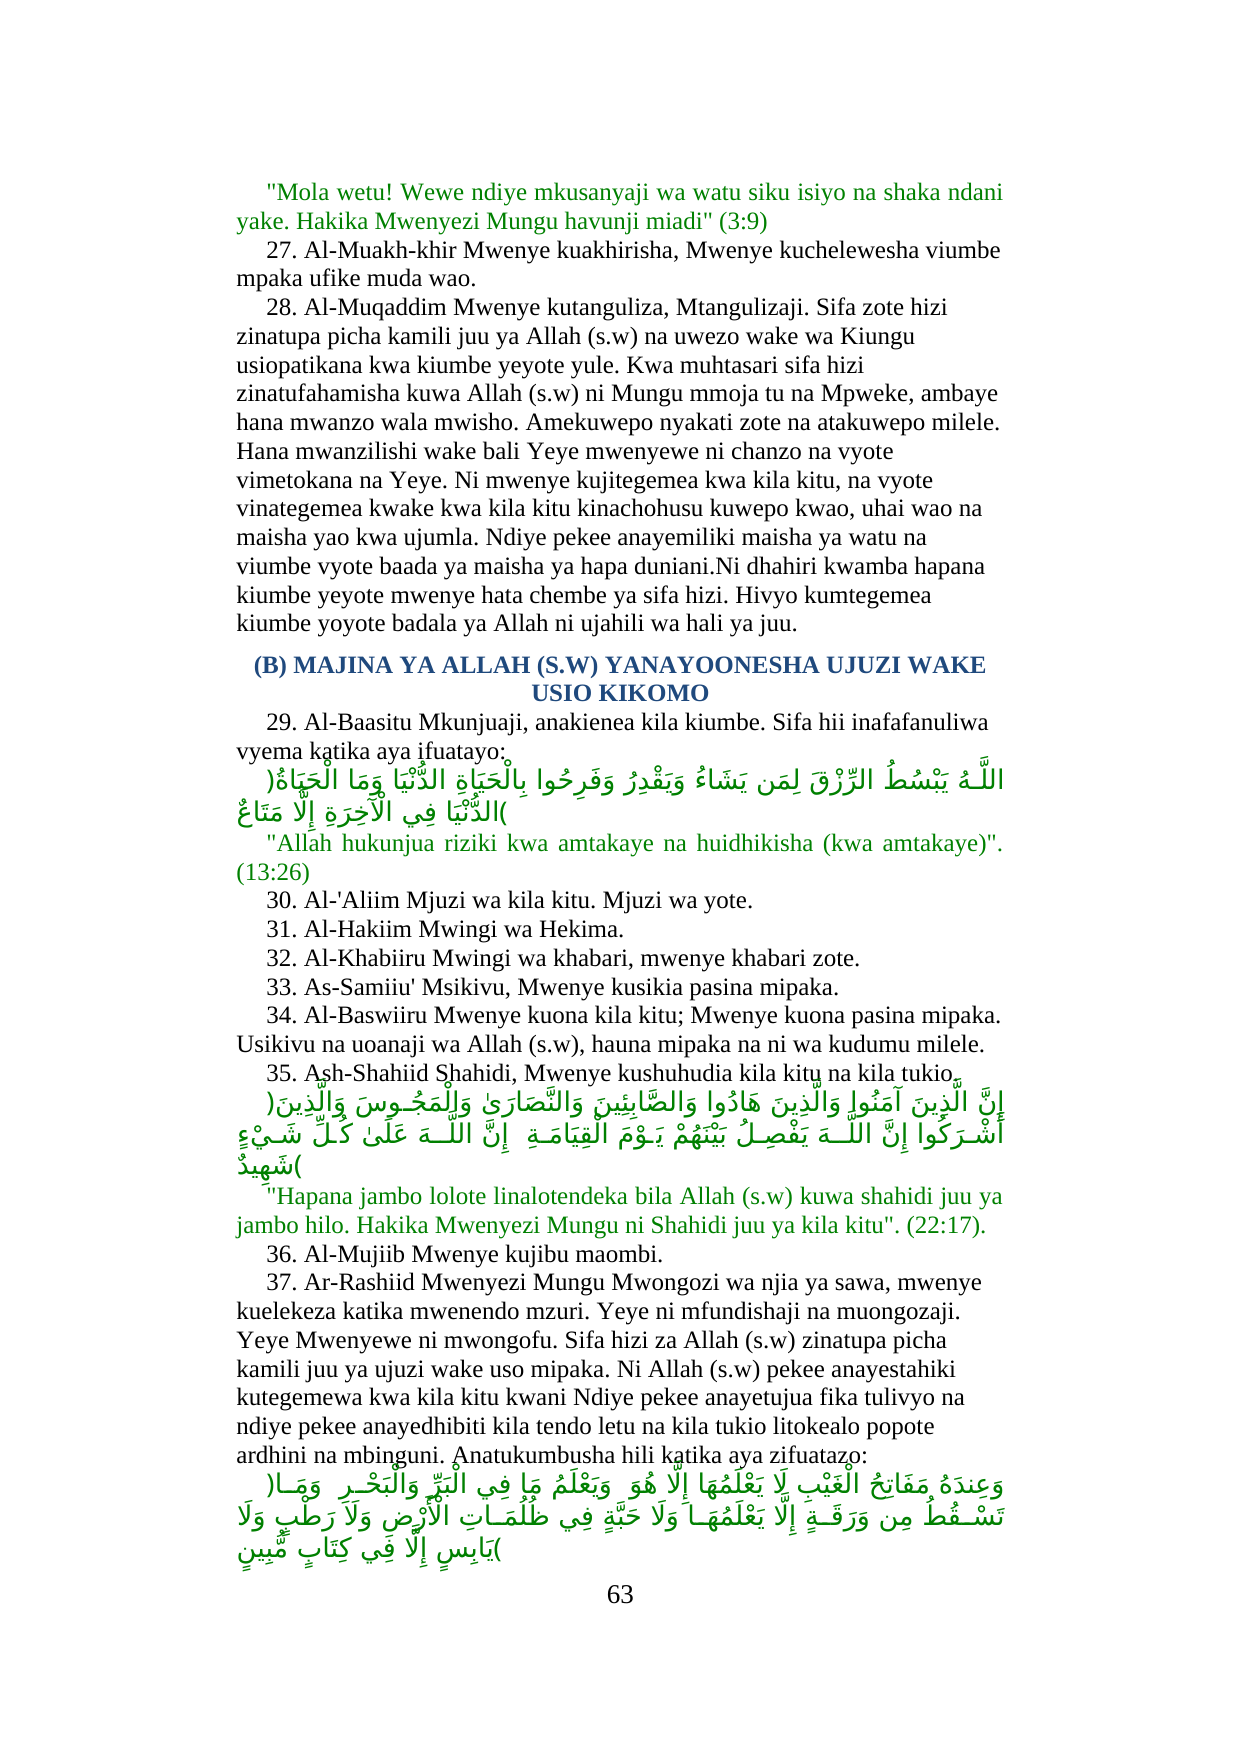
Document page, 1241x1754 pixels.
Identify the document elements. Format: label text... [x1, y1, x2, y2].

subtitle (B) MAJINA YA ALLAH (S.W) YANAYOONESHA UJUZI WAKE USIO KIKOMO [236, 650, 1004, 707]
text 34. Al-Baswiiru Mwenye kuona kila kitu; Mwenye kuona pasina mipaka. Usikivu na uoanaji wa Allah (s.w), hauna mipaka na ni wa kudumu milele. [236, 1000, 1004, 1058]
text "Allah hukunjua riziki kwa amtakaye na huidhikisha (kwa amtakaye)".(13:26) [236, 828, 1004, 885]
text 35. Ash-Shahiid Shahidi, Mwenye kushuhudia kila kitu na kila tukio. [236, 1058, 1004, 1087]
text ﴿اللَّـهُ يَبْسُطُ الرِّزْقَ لِمَن يَشَاءُ وَيَقْدِرُ وَفَرِحُوا بِالْحَيَاةِ الدُّنْيَا وَمَا الْحَيَاةُ الدُّنْيَا فِي الْآخِرَةِ إِلَّا مَتَاعٌ﴾ [236, 765, 1004, 828]
text 33. As-Samiiu' Msikivu, Mwenye kusikia pasina mipaka. [236, 972, 1004, 1000]
text ﴿وَعِندَهُ مَفَاتِحُ الْغَيْبِ لَا يَعْلَمُهَا إِلَّا هُوَ وَيَعْلَمُ مَا فِي الْبَرِّ وَالْبَحْرِ وَمَا تَسْقُطُ مِن وَرَقَةٍ إِلَّا يَعْلَمُهَا وَلَا حَبَّةٍ فِي ظُلُمَاتِ الْأَرْضِ وَلَا رَطْبٍ وَلَا يَابِسٍ إِلَّا فِي كِتَابٍ مُّبِينٍ﴾ [236, 1469, 1004, 1563]
text 36. Al-Mujiib Mwenye kujibu maombi. [236, 1239, 1004, 1267]
text 31. Al-Hakiim Mwingi wa Hekima. [236, 914, 1004, 943]
text 28. Al-Muqaddim Mwenye kutanguliza, Mtangulizaji. Sifa zote hizi zinatupa picha kamili juu ya Allah (s.w) na uwezo wake wa Kiungu usiopatikana kwa kiumbe yeyote yule. Kwa muhtasari sifa hizi zinatufahamisha kuwa Allah (s.w) ni Mungu mmoja tu na Mpweke, ambaye hana mwanzo wala mwisho. Amekuwepo nyakati zote na atakuwepo milele. Hana mwanzilishi wake bali Yeye mwenyewe ni chanzo na vyote vimetokana na Yeye. Ni mwenye kujitegemea kwa kila kitu, na vyote vinategemea kwake kwa kila kitu kinachohusu kuwepo kwao, uhai wao na maisha yao kwa ujumla. Ndiye pekee anayemiliki maisha ya watu na viumbe vyote baada ya maisha ya hapa duniani.Ni dhahiri kwamba hapana kiumbe yeyote mwenye hata chembe ya sifa hizi. Hivyo kumtegemea kiumbe yoyote badala ya Allah ni ujahili wa hali ya juu. [236, 292, 1004, 637]
text 32. Al-Khabiiru Mwingi wa khabari, mwenye khabari zote. [236, 943, 1004, 972]
text 30. Al-'Aliim Mjuzi wa kila kitu. Mjuzi wa yote. [236, 885, 1004, 914]
text "Mola wetu! Wewe ndiye mkusanyaji wa watu siku isiyo na shaka ndani yake. Hakika Mwenyezi Mungu havunji miadi" (3:9) [236, 177, 1004, 235]
text "Hapana jambo lolote linalotendeka bila Allah (s.w) kuwa shahidi juu ya jambo hilo. Hakika Mwenyezi Mungu ni Shahidi juu ya kila kitu". (22:17). [236, 1181, 1004, 1239]
text 27. Al-Muakh-khir Mwenye kuakhirisha, Mwenye kuchelewesha viumbe mpaka ufike muda wao. [236, 235, 1004, 292]
text 29. Al-Baasitu Mkunjuaji, anakienea kila kiumbe. Sifa hii inafafanuliwa vyema katika aya ifuatayo: [236, 707, 1004, 765]
text 37. Ar-Rashiid Mwenyezi Mungu Mwongozi wa njia ya sawa, mwenye kuelekeza katika mwenendo mzuri. Yeye ni mfundishaji na muongozaji. Yeye Mwenyewe ni mwongofu. Sifa hizi za Allah (s.w) zinatupa picha kamili juu ya ujuzi wake uso mipaka. Ni Allah (s.w) pekee anayestahiki kutegemewa kwa kila kitu kwani Ndiye pekee anayetujua fika tulivyo na ndiye pekee anayedhibiti kila tendo letu na kila tukio litokealo popote ardhini na mbinguni. Anatukumbusha hili katika aya zifuatazo: [236, 1267, 1004, 1469]
text ﴿إِنَّ الَّذِينَ آمَنُوا وَالَّذِينَ هَادُوا وَالصَّابِئِينَ وَالنَّصَارَىٰ وَالْمَجُوسَ وَالَّذِينَ أَشْرَكُوا إِنَّ اللَّـهَ يَفْصِلُ بَيْنَهُمْ يَوْمَ الْقِيَامَةِ إِنَّ اللَّـهَ عَلَىٰ كُلِّ شَيْءٍ شَهِيدٌ﴾ [236, 1087, 1004, 1181]
